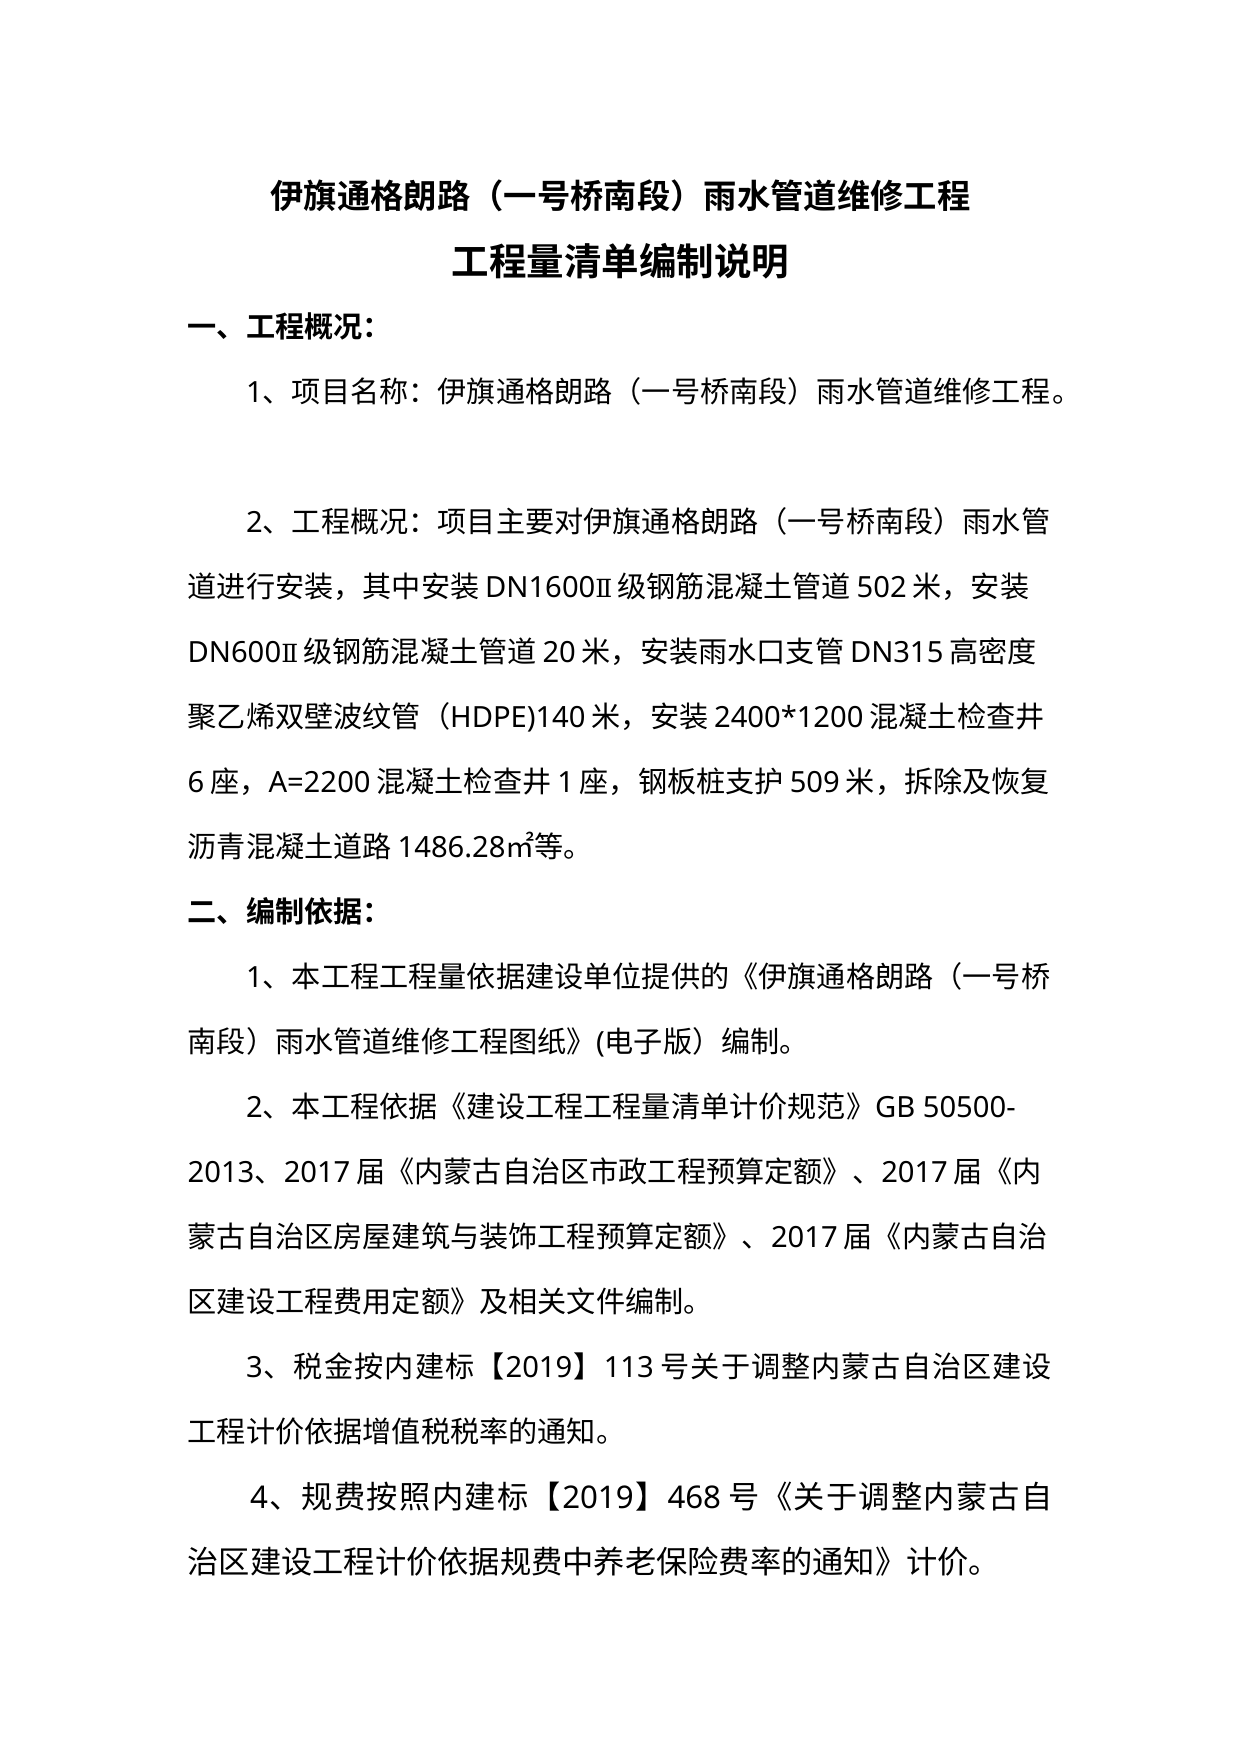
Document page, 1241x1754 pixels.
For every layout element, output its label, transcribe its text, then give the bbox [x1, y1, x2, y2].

text 工程量清单编制说明 [187, 227, 1053, 292]
text 1、本工程工程量依据建设单位提供的《伊旗通格朗路（一号桥南段）雨水管道维修工程图纸》(电子版）编制。 [187, 942, 1053, 1072]
text 伊旗通格朗路（一号桥南段）雨水管道维修工程 [187, 162, 1053, 227]
list 4、规费按照内建标【2019】468号《关于调整内蒙古自治区建设工程计价依据规费中养老保险费率的通知》计价。 [187, 1462, 1053, 1592]
text 2、本工程依据《建设工程工程量清单计价规范》GB 50500-2013、2017届《内蒙古自治区市政工程预算定额》、2017届《内蒙古自治区房屋建筑与装饰工程预算定额》、2017届《内蒙古自治区建设工程费用定额》及相关文件编制。 [187, 1072, 1053, 1332]
text 2、工程概况：项目主要对伊旗通格朗路（一号桥南段）雨水管道进行安装，其中安装DN1600Ⅱ级钢筋混凝土管道502米，安装DN600Ⅱ级钢筋混凝土管道20米，安装雨水口支管DN315高密度聚乙烯双壁波纹管（HDPE)140米，安装2400*1200混凝土检查井6座，A=2200混凝土检查井1座，钢板桩支护509米，拆除及恢复沥青混凝土道路1486.28㎡等。 [187, 487, 1053, 877]
list 3、税金按内建标【2019】113号关于调整内蒙古自治区建设工程计价依据增值税税率的通知。 [187, 1332, 1053, 1462]
list 编制依据： [187, 877, 1053, 942]
list 1、项目名称：伊旗通格朗路（一号桥南段）雨水管道维修工程。 [187, 357, 1053, 487]
list 工程概况： [187, 292, 1053, 357]
